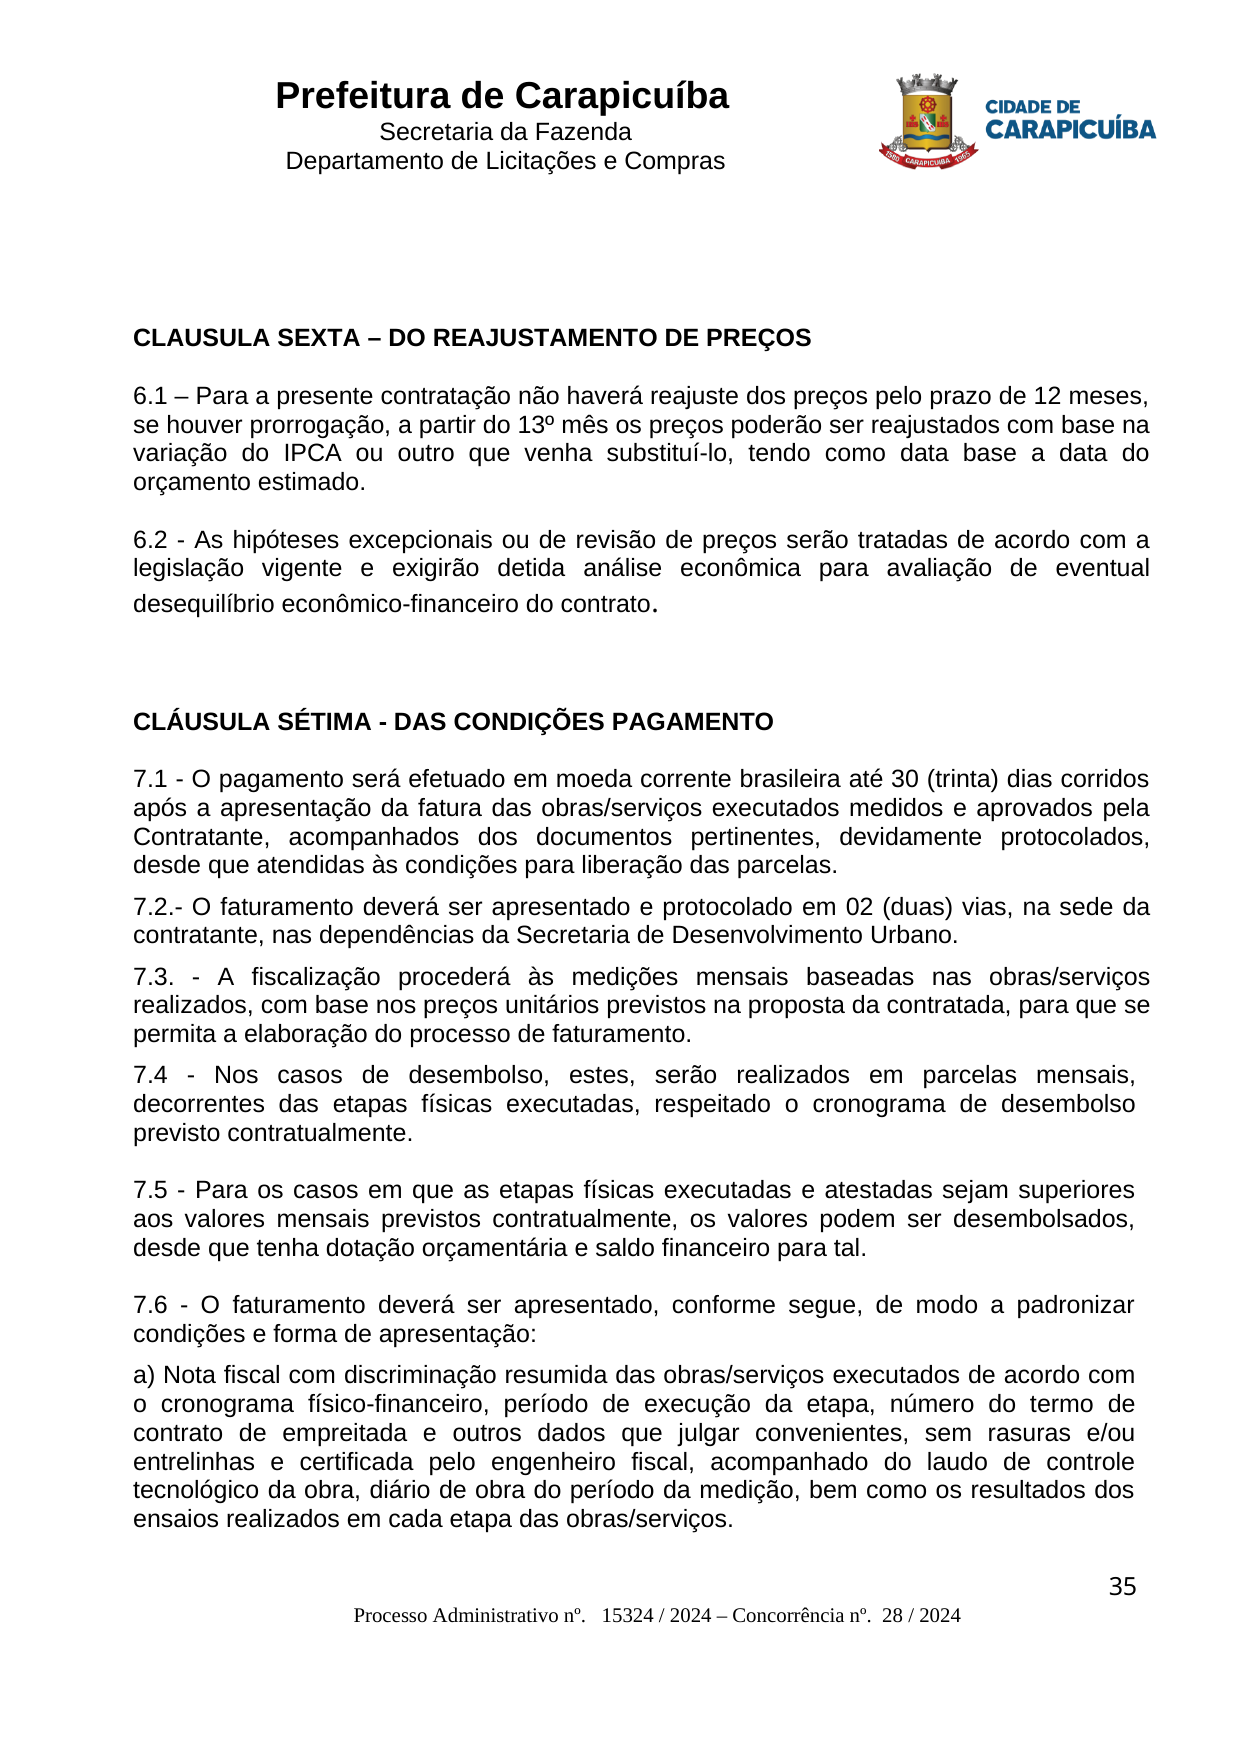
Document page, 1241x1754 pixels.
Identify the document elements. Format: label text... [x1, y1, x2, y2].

text 7.3. - A fiscalização procederá às medições mensais baseadas nas obras/serviços realizados, com base nos preços unitários previstos na proposta da contratada, para que se permita a elaboração do processo de faturamento. [133, 962, 1152, 1048]
picture [877, 65, 1159, 172]
text 7.4 - Nos casos de desembolso, estes, serão realizados em parcelas mensais, decorrentes das etapas físicas executadas, respeitado o cronograma de desembolso previsto contratualmente. [133, 1061, 1137, 1147]
text 7.5 - Para os casos em que as etapas físicas executadas e atestadas sejam superiores aos valores mensais previstos contratualmente, os valores podem ser desembolsados, desde que tenha dotação orçamentária e saldo financeiro para tal. [133, 1176, 1137, 1262]
text CLAUSULA SEXTA – DO REAJUSTAMENTO DE PREÇOS [133, 323, 1152, 352]
text 6.1 – Para a presente contratação não haverá reajuste dos preços pelo prazo de 12 meses, se houver prorrogação, a partir do 13º mês os preços poderão ser reajustados com base na variação do IPCA ou outro que venha substituí-lo, tendo como data base a data do orçamento estimado. [133, 381, 1152, 496]
text 6.2 - As hipóteses excepcionais ou de revisão de preços serão tratadas de acordo com a legislação vigente e exigirão detida análise econômica para avaliação de eventual desequilíbrio econômico-financeiro do contrato. [133, 525, 1152, 621]
text 7.1 - O pagamento será efetuado em moeda corrente brasileira até 30 (trinta) dias corridos após a apresentação da fatura das obras/serviços executados medidos e aprovados pela Contratante, acompanhados dos documentos pertinentes, devidamente protocolados, desde que atendidas às condições para liberação das parcelas. [133, 736, 1152, 879]
text CLÁUSULA SÉTIMA - DAS CONDIÇÕES PAGAMENTO [133, 707, 1152, 736]
text 7.2.- O faturamento deverá ser apresentado e protocolado em 02 (duas) vias, na sede da contratante, nas dependências da Secretaria de Desenvolvimento Urbano. [133, 892, 1152, 949]
text a) Nota fiscal com discriminação resumida das obras/serviços executados de acordo com o cronograma físico-financeiro, período de execução da etapa, número do termo de contrato de empreitada e outros dados que julgar convenientes, sem rasuras e/ou entrelinhas e certificada pelo engenheiro fiscal, acompanhado do laudo de controle tecnológico da obra, diário de obra do período da medição, bem como os resultados dos ensaios realizados em cada etapa das obras/serviços. [133, 1361, 1137, 1533]
text 7.6 - O faturamento deverá ser apresentado, conforme segue, de modo a padronizar condições e forma de apresentação: [133, 1291, 1137, 1348]
